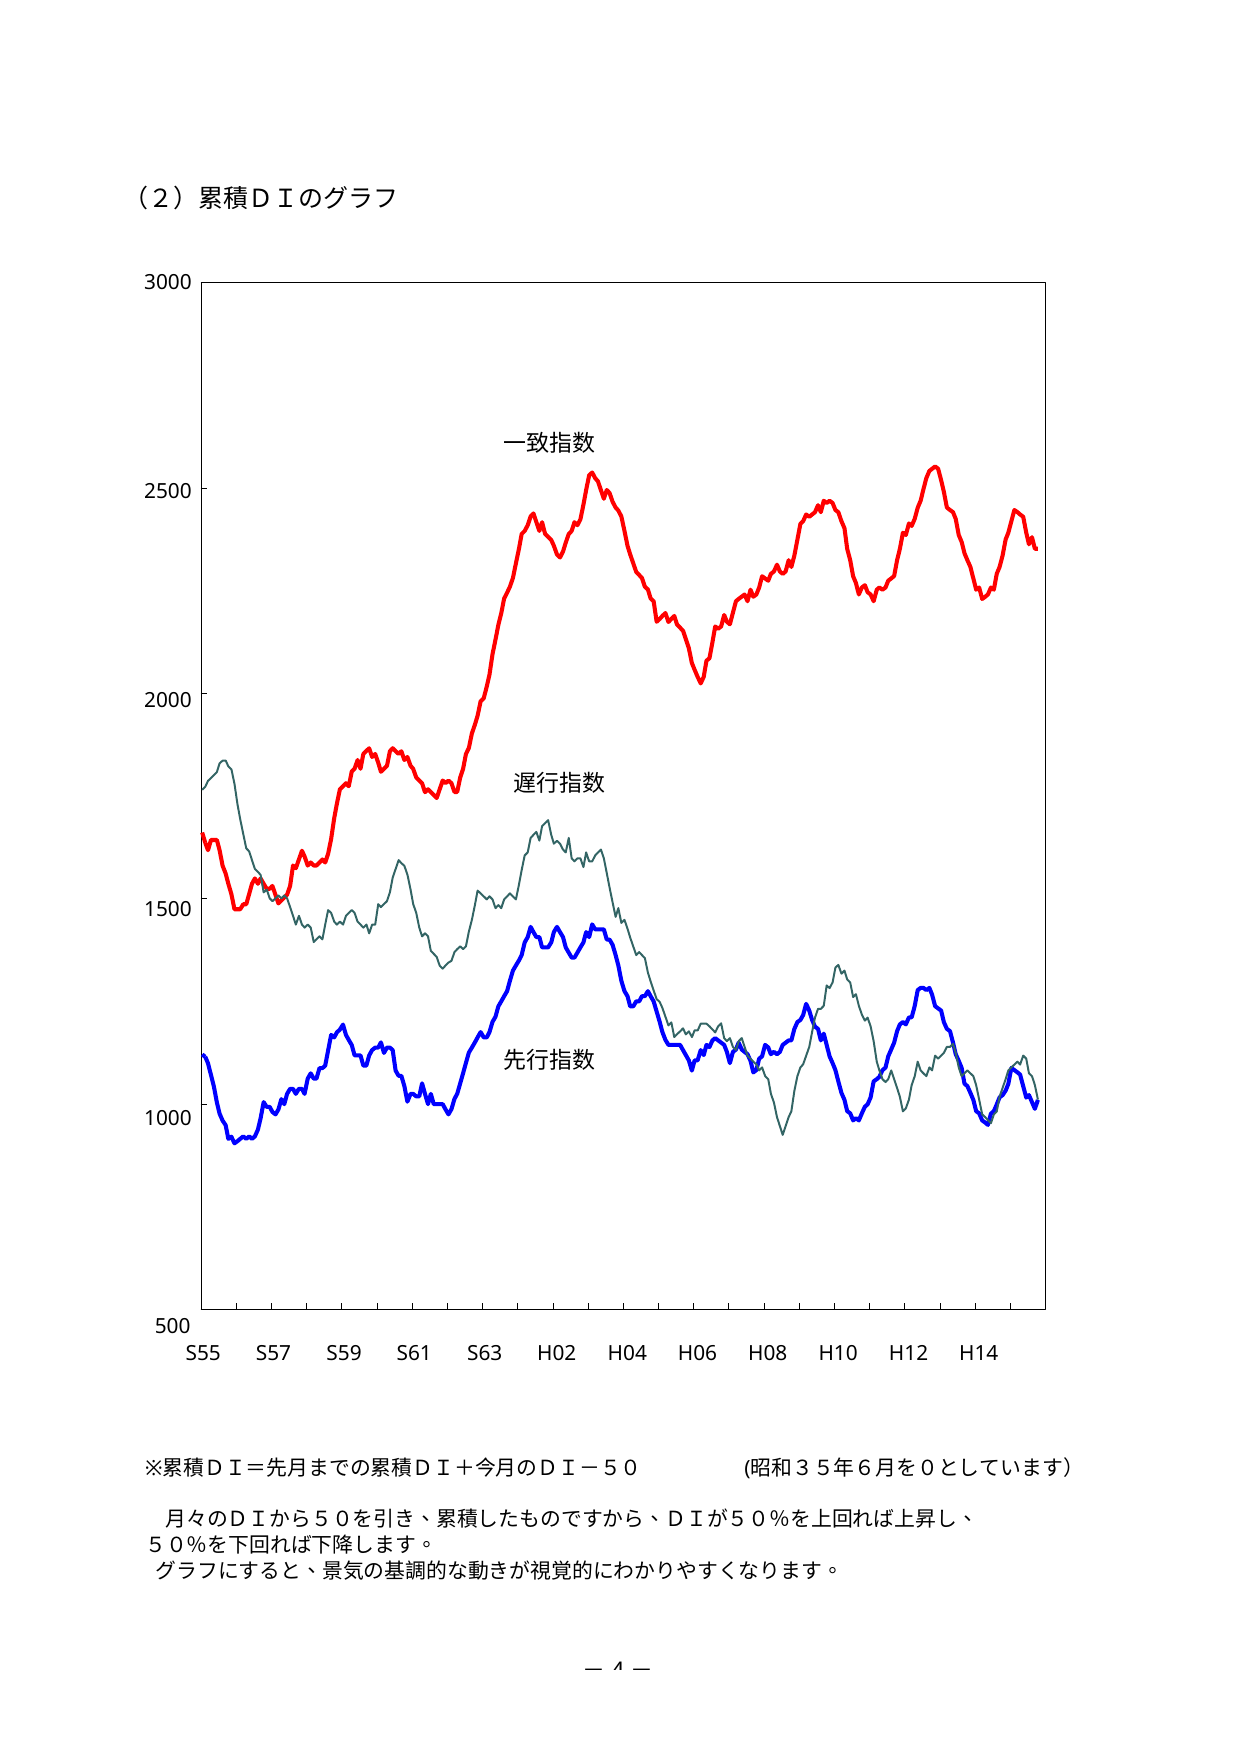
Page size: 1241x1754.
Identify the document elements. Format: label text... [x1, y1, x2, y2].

text 500 [154, 1312, 1142, 1339]
text ※累積ＤＩ＝先月までの累積ＤＩ＋今月のＤＩ－５０ (昭和３５年６月を０としています） [145, 1453, 1142, 1482]
text グラフにすると、景気の基調的な動きが視覚的にわかりやすくなります。 [155, 1557, 1142, 1584]
text S55 S57 S59 S61 S63 H02 H04 H06 H08 H10 H12 H14 [185, 1339, 1142, 1366]
text ５０％を下回れば下降します。 [145, 1532, 1142, 1557]
text 月々のＤＩから５０を引き、累積したものですから、ＤＩが５０％を上回れば上昇し、 [165, 1505, 1142, 1532]
text 3000 [144, 267, 1142, 296]
text 1500 [144, 894, 1142, 922]
text 2500 [144, 476, 1142, 504]
text 2000 [144, 685, 1142, 713]
subtitle （２）累積ＤＩのグラフ [124, 180, 1142, 214]
text 1000 [144, 1103, 1142, 1131]
